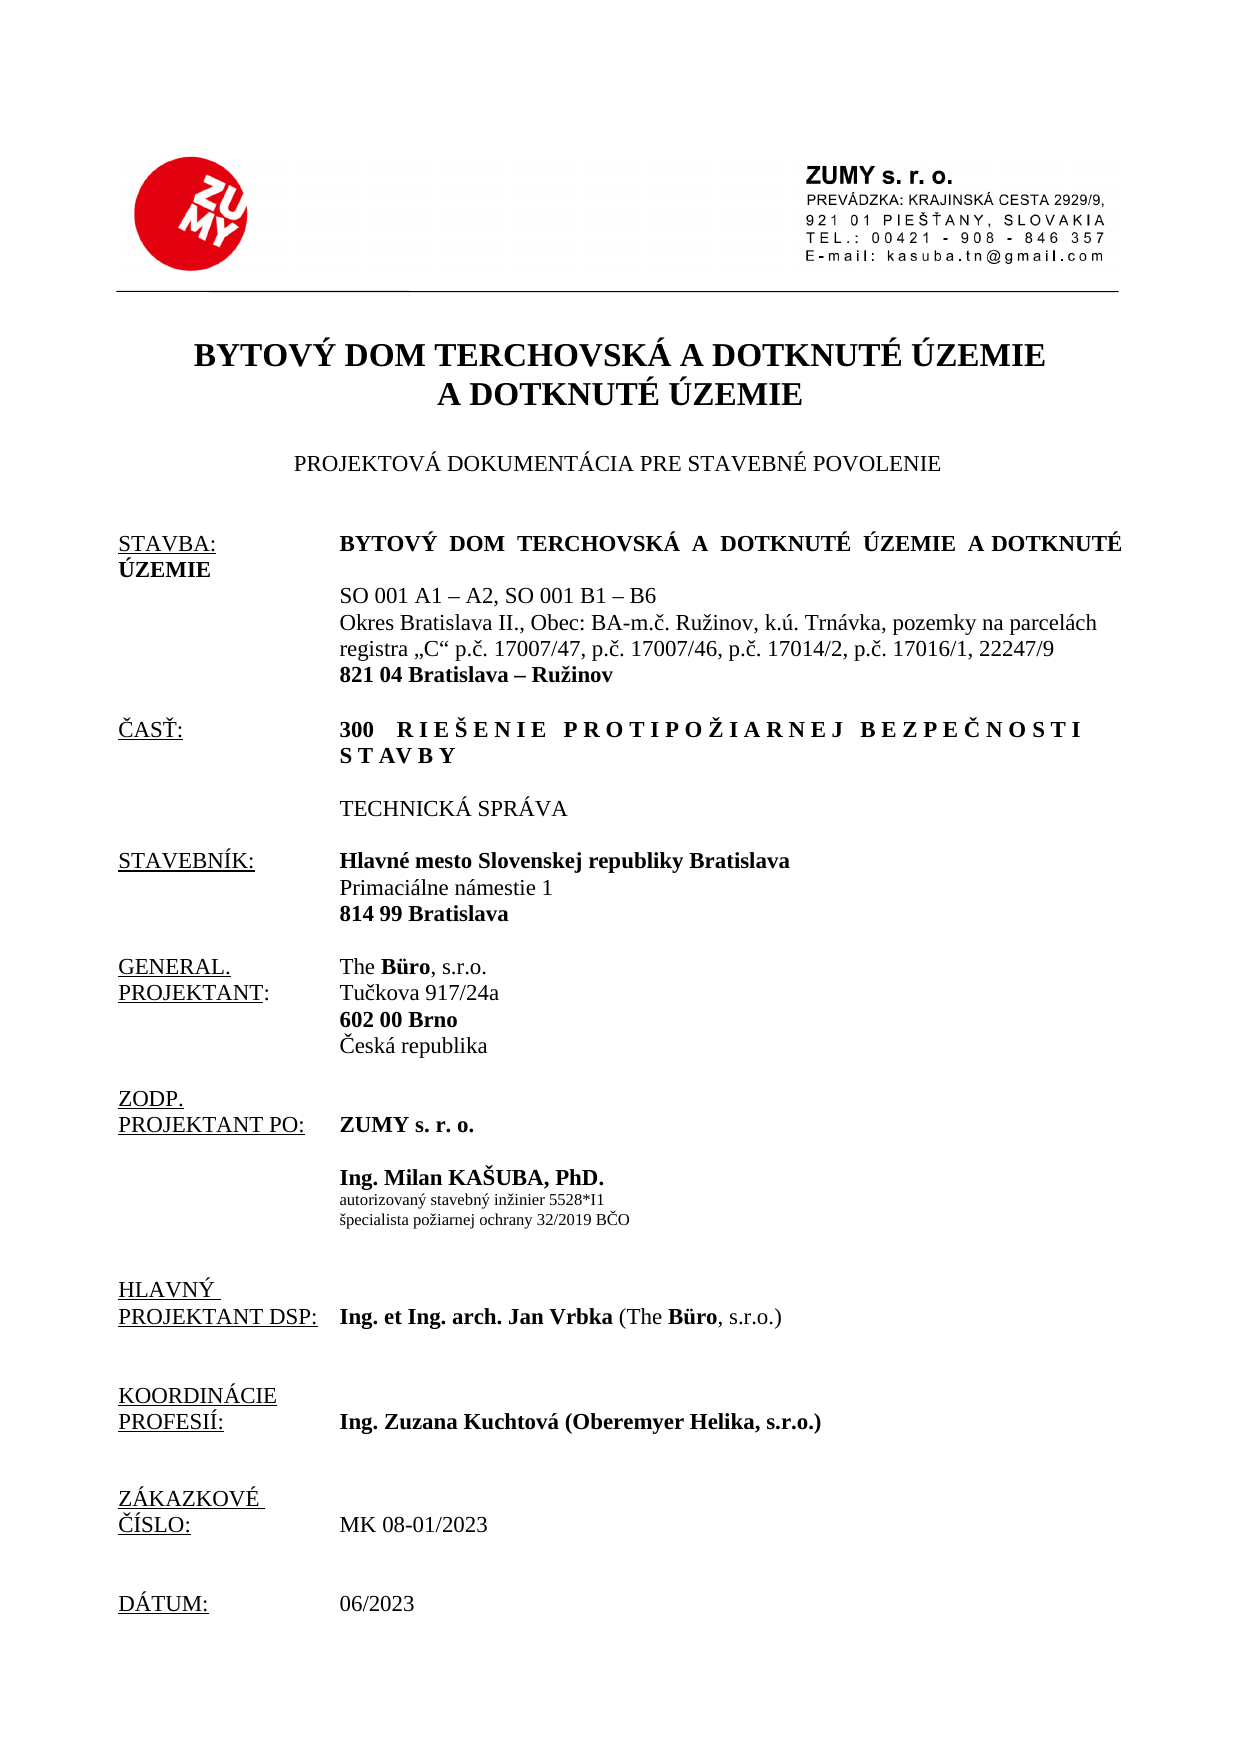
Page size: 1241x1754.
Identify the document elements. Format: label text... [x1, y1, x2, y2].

text DÁTUM: 06/2023 [118, 1590, 1122, 1617]
text autorizovaný stavebný inžinier 5528*I1 [118, 1190, 1122, 1209]
text KOORDINÁCIE [118, 1382, 1122, 1408]
text ZODP. [118, 1085, 1117, 1111]
text BYTOVÝ DOM TERCHOVSKÁ A DOTKNUTÉ ÚZEMIE A DOTKNUTÉ ÚZEMIE [118, 336, 1122, 412]
text PROJEKTOVÁ DOKUMENTÁCIA PRE STAVEBNÉ POVOLENIE [118, 451, 1117, 477]
text 814 99 Bratislava [118, 900, 1122, 927]
text STAVBA: BYTOVÝ DOM TERCHOVSKÁ A DOTKNUTÉ ÚZEMIE A DOTKNUTÉ ÚZEMIE [118, 529, 1122, 582]
text Primaciálne námestie 1 [266, 874, 1122, 900]
text 602 00 Brno [266, 1006, 1122, 1032]
text Okres Bratislava II., Obec: BA-m.č. Ružinov, k.ú. Trnávka, pozemky na parcelách registra „C“ p.č. 17007/47, p.č. 17007/46, p.č. 17014/2, p.č. 17016/1, 22247/9 [339, 609, 1122, 661]
text STAVEBNÍK: Hlavné mesto Slovenskej republiky Bratislava [118, 847, 1122, 874]
text TECHNICKÁ SPRÁVA [266, 795, 1122, 821]
text HLAVNÝ [118, 1276, 1122, 1303]
text ČÍSLO: MK 08-01/2023 [118, 1511, 1117, 1537]
text Ing. Milan KAŠUBA, PhD. [118, 1164, 1122, 1190]
text PROFESIÍ: Ing. Zuzana Kuchtová (Oberemyer Helika, s.r.o.) [118, 1408, 1122, 1434]
text Česká republika [266, 1032, 1122, 1058]
text PROJEKTANT DSP: Ing. et Ing. arch. Jan Vrbka (The Büro, s.r.o.) [118, 1303, 1122, 1329]
text ZÁKAZKOVÉ [118, 1485, 1117, 1511]
text 821 04 Bratislava – Ružinov [118, 661, 1122, 688]
text PROJEKTANT PO: ZUMY s. r. o. [118, 1111, 1122, 1137]
text ČASŤ: 300 R I E Š E N I E P R O T I P O Ž I A R N E J B E Z P E Č N O S T I [118, 716, 1122, 742]
text PROJEKTANT: Tučkova 917/24a [118, 979, 1122, 1006]
text GENERAL. The Büro, s.r.o. [118, 953, 1122, 979]
text S T AV B Y [339, 742, 1122, 768]
text špecialista požiarnej ochrany 32/2019 BČO [266, 1209, 1127, 1228]
text SO 001 A1 – A2, SO 001 B1 – B6 [118, 582, 1122, 609]
